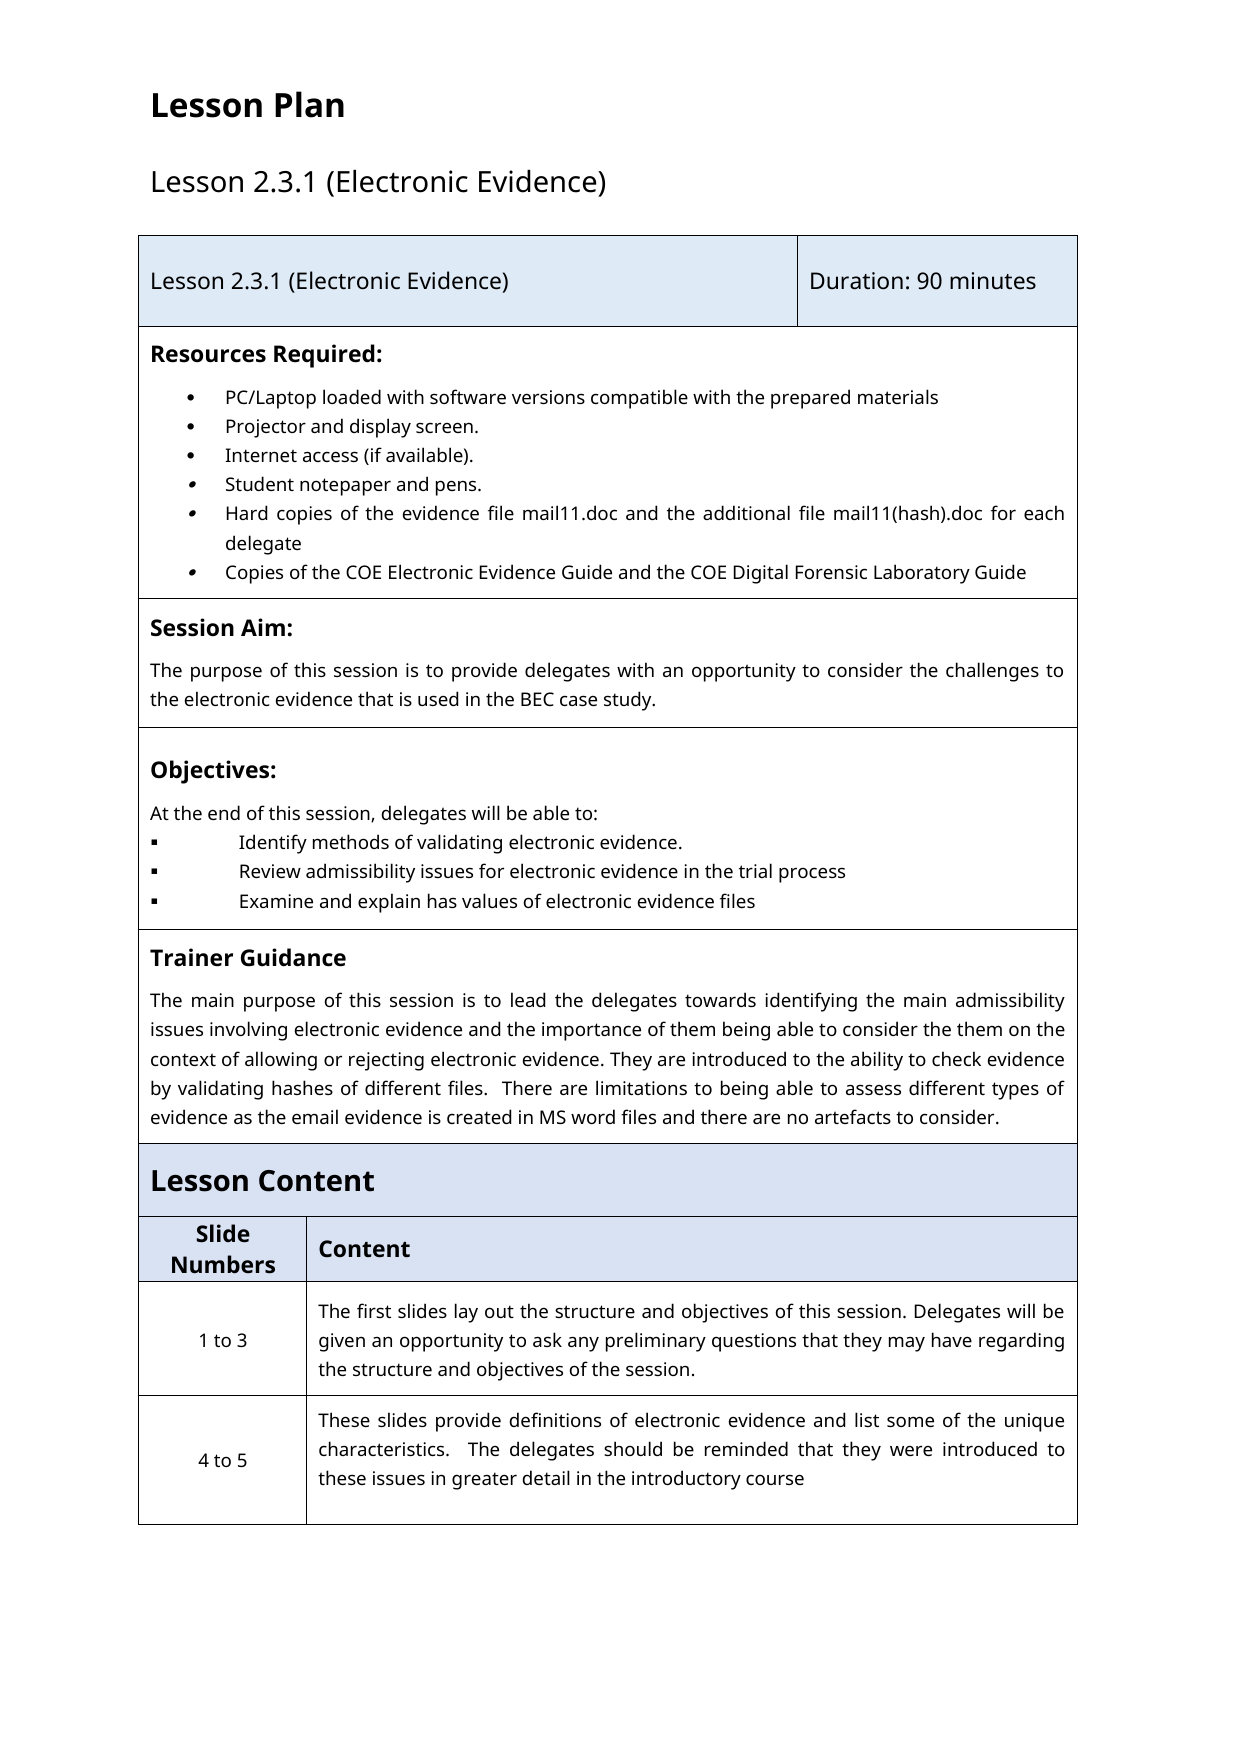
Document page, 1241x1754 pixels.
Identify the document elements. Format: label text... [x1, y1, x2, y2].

table_cell Slide Numbers [139, 1217, 306, 1281]
table_cell Trainer Guidance The main purpose of this session is to lead the delegates towards identifying the main admissibility issues involving electronic evidence and the importance of them being able to consider the them on the context of allowing or rejecting electronic evidence. They are introduced to the ability to check evidence by validating hashes of different files. There are limitations to being able to assess different types of evidence as the email evidence is created in MS word files and there are no artefacts to consider. [139, 930, 1077, 1143]
table_header Duration: 90 minutes [798, 236, 1077, 326]
table_header Lesson 2.3.1 (Electronic Evidence) [139, 236, 797, 326]
table_cell Lesson Content [139, 1144, 1077, 1216]
text Lesson 2.3.1 (Electronic Evidence) [150, 161, 1090, 201]
table_cell These slides provide definitions of electronic evidence and list some of the unique characteristics. The delegates should be reminded that they were introduced to these issues in greater detail in the introductory course [307, 1396, 1077, 1524]
table_cell The first slides lay out the structure and objectives of this session. Delegates will be given an opportunity to ask any preliminary questions that they may have regarding the structure and objectives of the session. [307, 1282, 1077, 1395]
table_cell Objectives: At the end of this session, delegates will be able to: Identify methods of validating electronic evidence. Review admissibility issues for electronic evidence in the trial process Examine and explain has values of electronic evidence files [139, 728, 1077, 929]
table_cell Content [307, 1217, 1077, 1281]
table_cell 1 to 3 [139, 1282, 306, 1395]
table_cell Session Aim: The purpose of this session is to provide delegates with an opportunity to consider the challenges to the electronic evidence that is used in the BEC case study. [139, 599, 1077, 727]
text Lesson Plan [150, 82, 1090, 127]
table_cell Resources Required: PC/Laptop loaded with software versions compatible with the prepared materials Projector and display screen. Internet access (if available). Student notepaper and pens. Hard copies of the evidence file mail11.doc and the additional file mail11(hash).doc for each delegate Copies of the COE Electronic Evidence Guide and the COE Digital Forensic Laboratory Guide [139, 327, 1077, 597]
table_cell 4 to 5 [139, 1396, 306, 1524]
